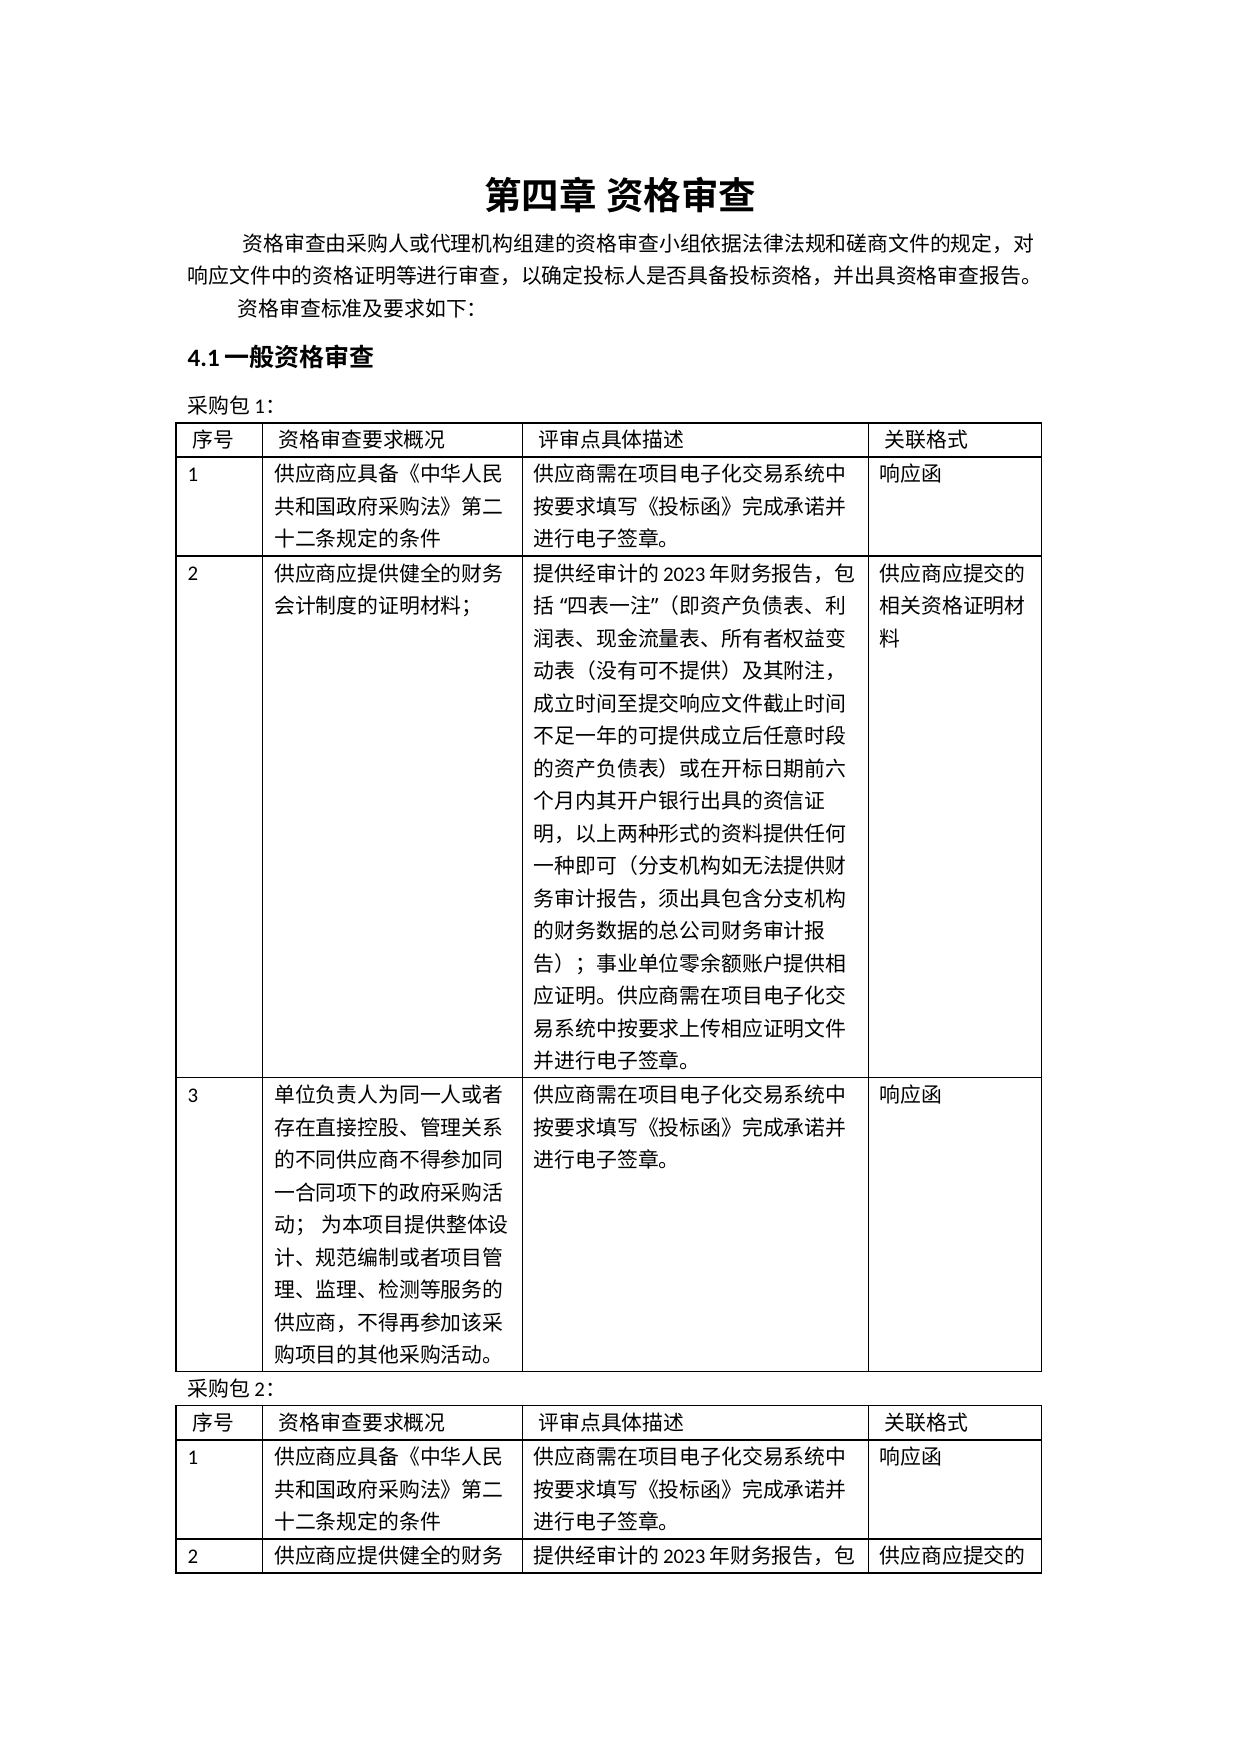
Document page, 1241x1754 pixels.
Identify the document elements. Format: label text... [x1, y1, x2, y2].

text 资格审查标准及要求如下： [187, 292, 1053, 324]
table_header 关联格式 [869, 1406, 1041, 1439]
table_cell 供应商应提交的相关资格证明材料 [869, 557, 1041, 1077]
table_cell 3 [177, 1078, 262, 1371]
table_header 评审点具体描述 [523, 424, 868, 456]
table_cell 供应商需在项目电子化交易系统中按要求填写《投标函》完成承诺并进行电子签章。 [523, 458, 868, 555]
table_header 关联格式 [869, 424, 1041, 456]
table_cell 供应商需在项目电子化交易系统中按要求填写《投标函》完成承诺并进行电子签章。 [523, 1078, 868, 1371]
table_cell 2 [177, 557, 262, 1077]
table_cell 供应商需在项目电子化交易系统中按要求填写《投标函》完成承诺并进行电子签章。 [523, 1441, 868, 1538]
table_cell 响应函 [869, 458, 1041, 555]
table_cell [523, 1540, 868, 1572]
table_header 序号 [177, 1406, 262, 1439]
text 采购包1： [187, 389, 1053, 422]
table_cell 供应商应提供健全的财务会计制度的证明材料； [263, 557, 522, 1077]
table_header 资格审查要求概况 [263, 424, 522, 456]
text 第四章 资格审查 [187, 162, 1053, 227]
text 采购包2： [187, 1372, 1053, 1405]
table_cell 响应函 [869, 1078, 1041, 1371]
table_cell 单位负责人为同一人或者存在直接控股、管理关系的不同供应商不得参加同一合同项下的政府采购活动； 为本项目提供整体设计、规范编制或者项目管理、监理、检测等服务的供应商，不得再参加该采购项目的其他采购活动。 [263, 1078, 522, 1371]
text 资格审查由采购人或代理机构组建的资格审查小组依据法律法规和磋商文件的规定，对响应文件中的资格证明等进行审查，以确定投标人是否具备投标资格，并出具资格审查报告。 [187, 227, 1053, 292]
table_cell 1 [177, 1441, 262, 1538]
table_cell 1 [177, 458, 262, 555]
table_cell 2 [177, 1540, 262, 1572]
table_header 资格审查要求概况 [263, 1406, 522, 1439]
table_cell 响应函 [869, 1441, 1041, 1538]
table_cell 供应商应具备《中华人民共和国政府采购法》第二十二条规定的条件 [263, 458, 522, 555]
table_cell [263, 1540, 522, 1572]
table_cell 供应商应具备《中华人民共和国政府采购法》第二十二条规定的条件 [263, 1441, 522, 1538]
text 4.1一般资格审查 [187, 324, 1053, 389]
table_header 序号 [177, 424, 262, 456]
table_header 评审点具体描述 [523, 1406, 868, 1439]
table_cell 供应商应提交的相关资格证明材料 [869, 1540, 1041, 1572]
